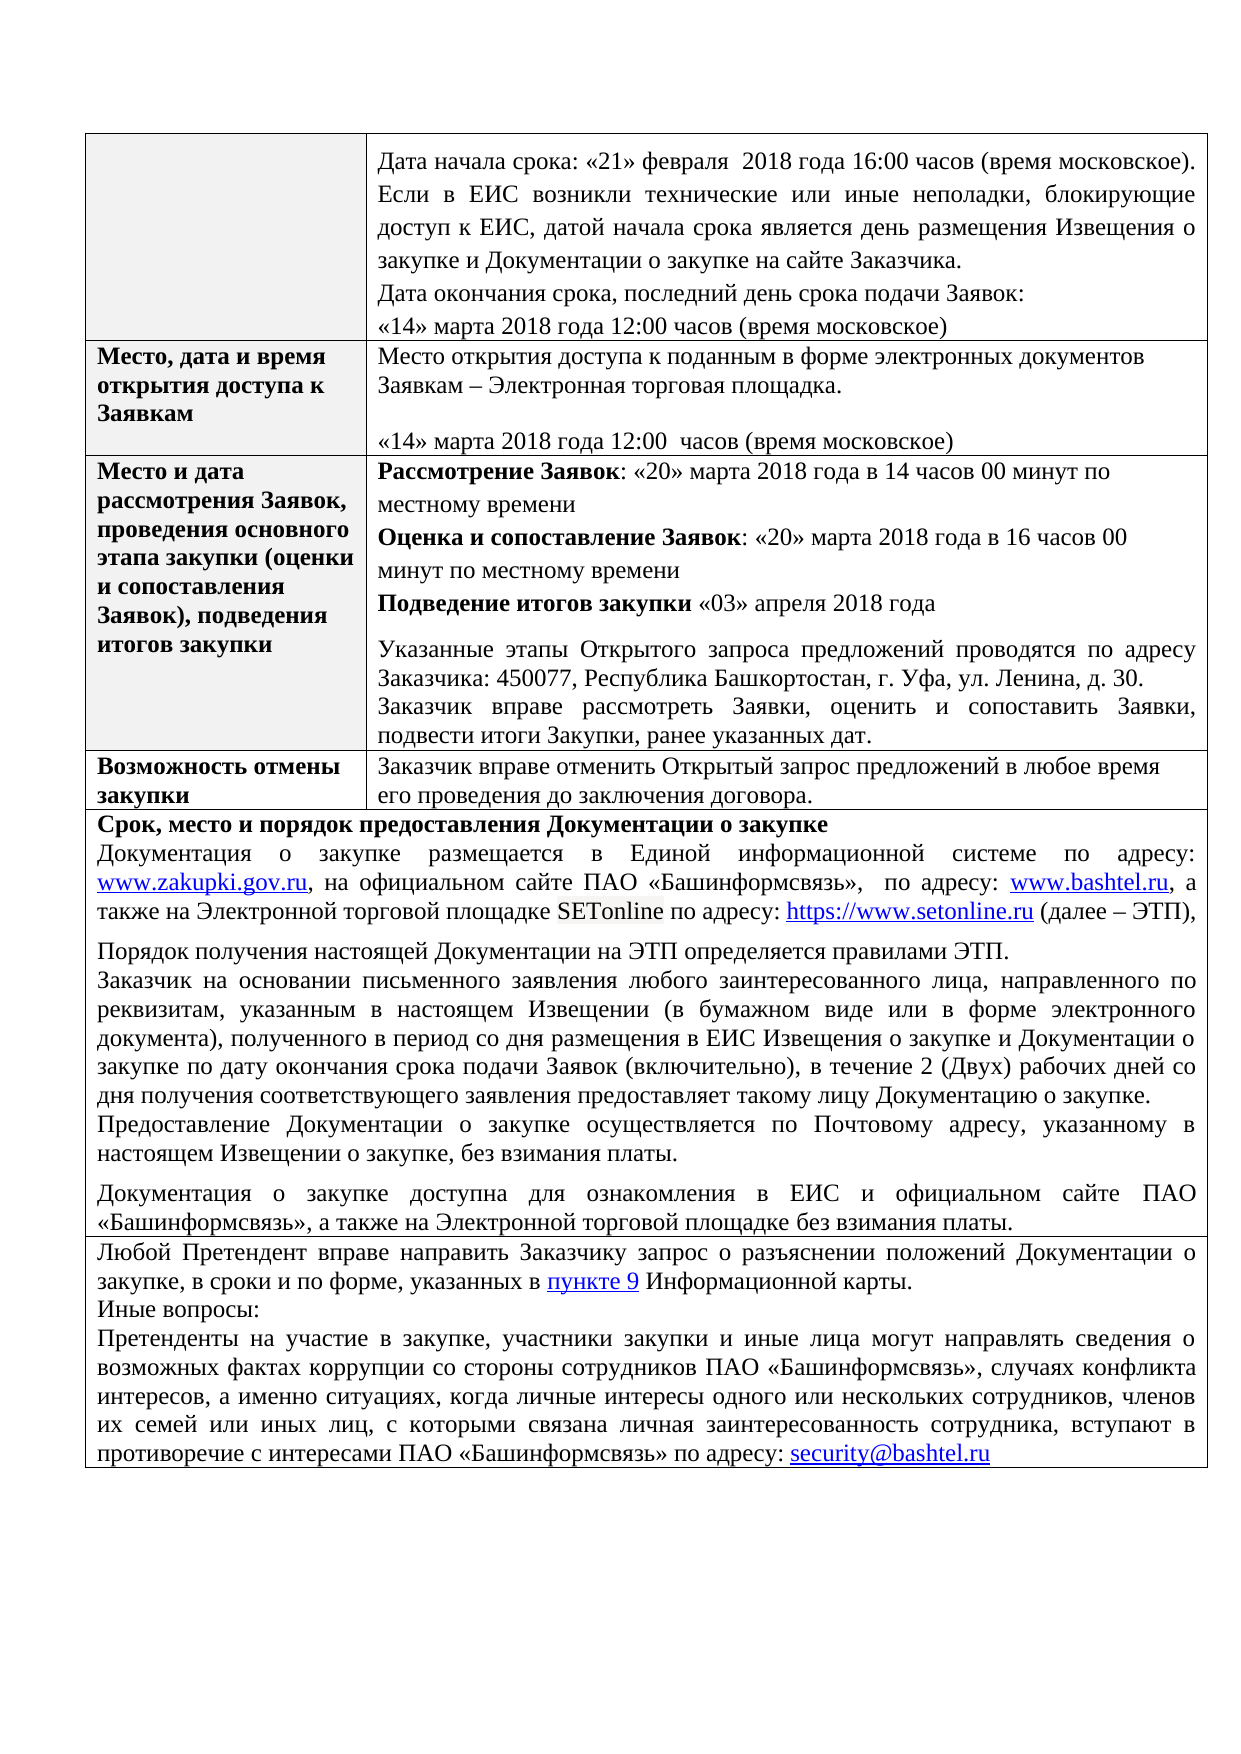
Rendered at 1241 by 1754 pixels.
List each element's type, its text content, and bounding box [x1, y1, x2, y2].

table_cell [367, 134, 1207, 340]
table_cell Возможность отмены закупки [86, 751, 366, 808]
table_cell Место открытия доступа к поданным в форме электронных документов Заявкам – Электронная торговая площадка. «14» марта 2018 года 12:00 часов (время московское) [367, 341, 1207, 455]
table_cell Место, дата и время открытия доступа к Заявкам [86, 341, 366, 455]
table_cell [86, 134, 366, 340]
table_cell Срок, место и порядок предоставления Документации о закупке Документация о закупке размещается в Единой информационной системе по адресу: www.zakupki.gov.ru, на официальном сайте ПАО «Башинформсвязь», по адресу: www.bashtel.ru, а также на Электронной торговой площадке SETonline по адресу: https://www.setonline.ru (далее – ЭТП), Порядок получения настоящей Документации на ЭТП определяется правилами ЭТП. Заказчик на основании письменного заявления любого заинтересованного лица, направленного по реквизитам, указанным в настоящем Извещении (в бумажном виде или в форме электронного документа), полученного в период со дня размещения в ЕИС Извещения о закупке и Документации о закупке по дату окончания срока подачи Заявок (включительно), в течение 2 (Двух) рабочих дней со дня получения соответствующего заявления предоставляет такому лицу Документацию о закупке. Предоставление Документации о закупке осуществляется по Почтовому адресу, указанному в настоящем Извещении о закупке, без взимания платы. Документация о закупке доступна для ознакомления в ЕИС и официальном сайте ПАО «Башинформсвязь», а также на Электронной торговой площадке без взимания платы. [86, 810, 1207, 1236]
table_cell Рассмотрение Заявок: «20» марта 2018 года в 14 часов 00 минут по местному времени Оценка и сопоставление Заявок: «20» марта 2018 года в 16 часов 00 минут по местному времени Подведение итогов закупки «03» апреля 2018 года Указанные этапы Открытого запроса предложений проводятся по адресу Заказчика: 450077, Республика Башкортостан, г. Уфа, ул. Ленина, д. 30. Заказчик вправе рассмотреть Заявки, оценить и сопоставить Заявки, подвести итоги Закупки, ранее указанных дат. [367, 456, 1207, 750]
table_cell Заказчик вправе отменить Открытый запрос предложений в любое время его проведения до заключения договора. [367, 751, 1207, 808]
table_cell Любой Претендент вправе направить Заказчику запрос о разъяснении положений Документации о закупке, в сроки и по форме, указанных в пункте 9 Информационной карты. Иные вопросы: Претенденты на участие в закупке, участники закупки и иные лица могут направлять сведения о возможных фактах коррупции со стороны сотрудников ПАО «Башинформсвязь», случаях конфликта интересов, а именно ситуациях, когда личные интересы одного или нескольких сотрудников, членов их семей или иных лиц, с которыми связана личная заинтересованность сотрудника, вступают в противоречие с интересами ПАО «Башинформсвязь» по адресу: security@bashtel.ru [86, 1237, 1207, 1467]
table_cell Место и дата рассмотрения Заявок, проведения основного этапа закупки (оценки и сопоставления Заявок), подведения итогов закупки [86, 456, 366, 750]
